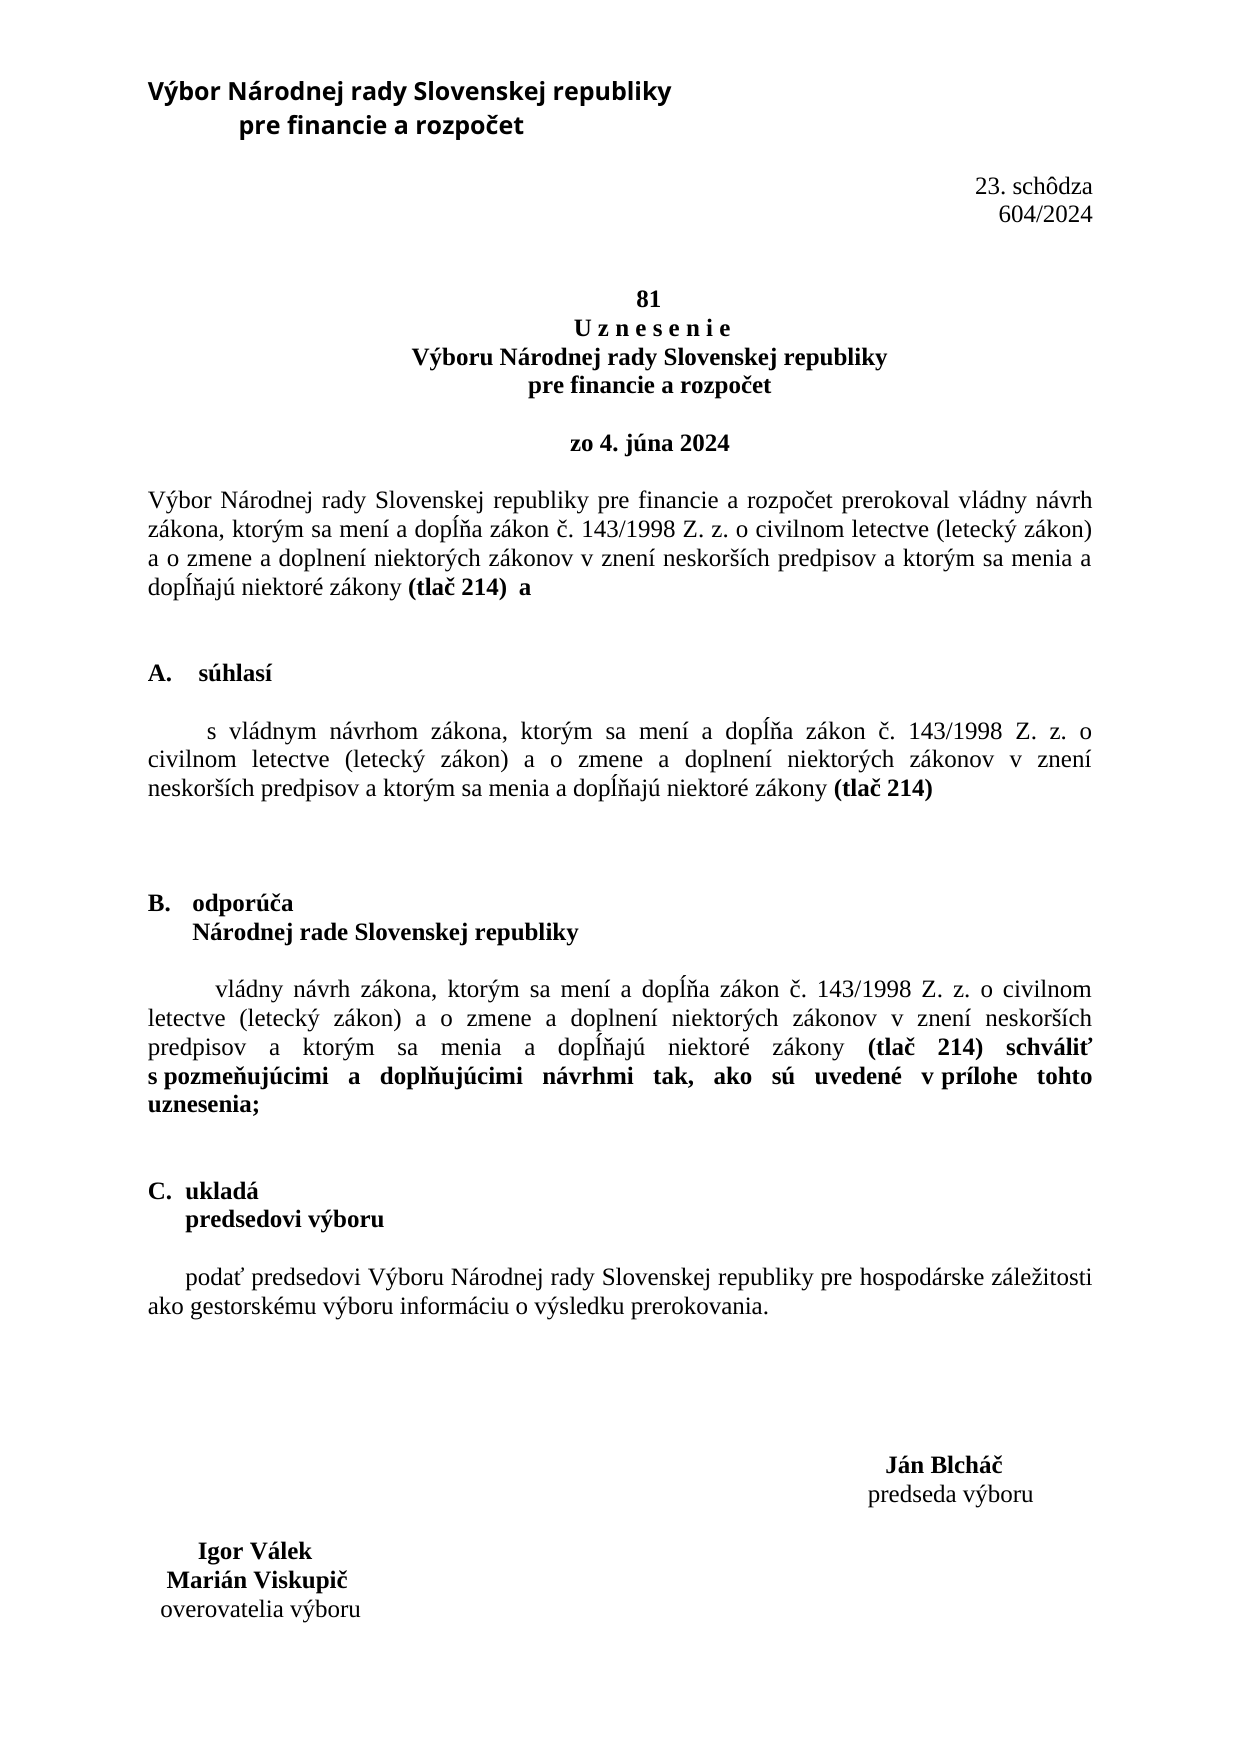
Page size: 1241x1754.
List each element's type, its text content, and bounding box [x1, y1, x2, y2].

text Výboru Národnej rady Slovenskej republiky [148, 342, 1152, 371]
text Igor Válek [148, 1536, 1093, 1565]
text Marián Viskupič [148, 1565, 1093, 1594]
text 81 [516, 284, 1093, 313]
text zo 4. júna 2024 [148, 428, 1152, 457]
text 604/2024 [516, 199, 1093, 228]
text pre financie a rozpočet [148, 108, 1093, 142]
text Národnej rade Slovenskej republiky [148, 917, 1093, 946]
subtitle predsedovi výboru [148, 1204, 1093, 1233]
text U z n e s e n i e [516, 313, 1093, 342]
subtitle vládny návrh zákona, ktorým sa mení a dopĺňa zákon č. 143/1998 Z. z. o civilnom letectve (letecký zákon) a o zmene a doplnení niektorých zákonov v znení neskorších predpisov a ktorým sa menia a dopĺňajú niektoré zákony (tlač 214) schváliť s pozmeňujúcimi a doplňujúcimi návrhmi tak, ako sú uvedené v prílohe tohto uznesenia; [148, 974, 1093, 1118]
list súhlasí [148, 658, 1093, 687]
text predseda výboru [148, 1479, 1093, 1508]
subtitle podať predsedovi Výboru Národnej rady Slovenskej republiky pre hospodárske záležitosti ako gestorskému výboru informáciu o výsledku prerokovania. [148, 1262, 1093, 1319]
subtitle ukladá [148, 1176, 1093, 1204]
text pre financie a rozpočet [148, 371, 1152, 399]
text 23. schôdza [590, 171, 1093, 199]
text Výbor Národnej rady Slovenskej republiky [148, 74, 1093, 108]
text s vládnym návrhom zákona, ktorým sa mení a dopĺňa zákon č. 143/1998 Z. z. o civilnom letectve (letecký zákon) a o zmene a doplnení niektorých zákonov v znení neskorších predpisov a ktorým sa menia a dopĺňajú niektoré zákony (tlač 214) [148, 716, 1093, 802]
text overovatelia výboru [148, 1594, 1093, 1623]
text Výbor Národnej rady Slovenskej republiky pre financie a rozpočet prerokoval vládny návrh zákona, ktorým sa mení a dopĺňa zákon č. 143/1998 Z. z. o civilnom letectve (letecký zákon) a o zmene a doplnení niektorých zákonov v znení neskorších predpisov a ktorým sa menia a dopĺňajú niektoré zákony (tlač 214) a [148, 486, 1093, 601]
text Ján Blcháč [885, 1450, 1093, 1479]
list odporúča [148, 888, 1093, 917]
